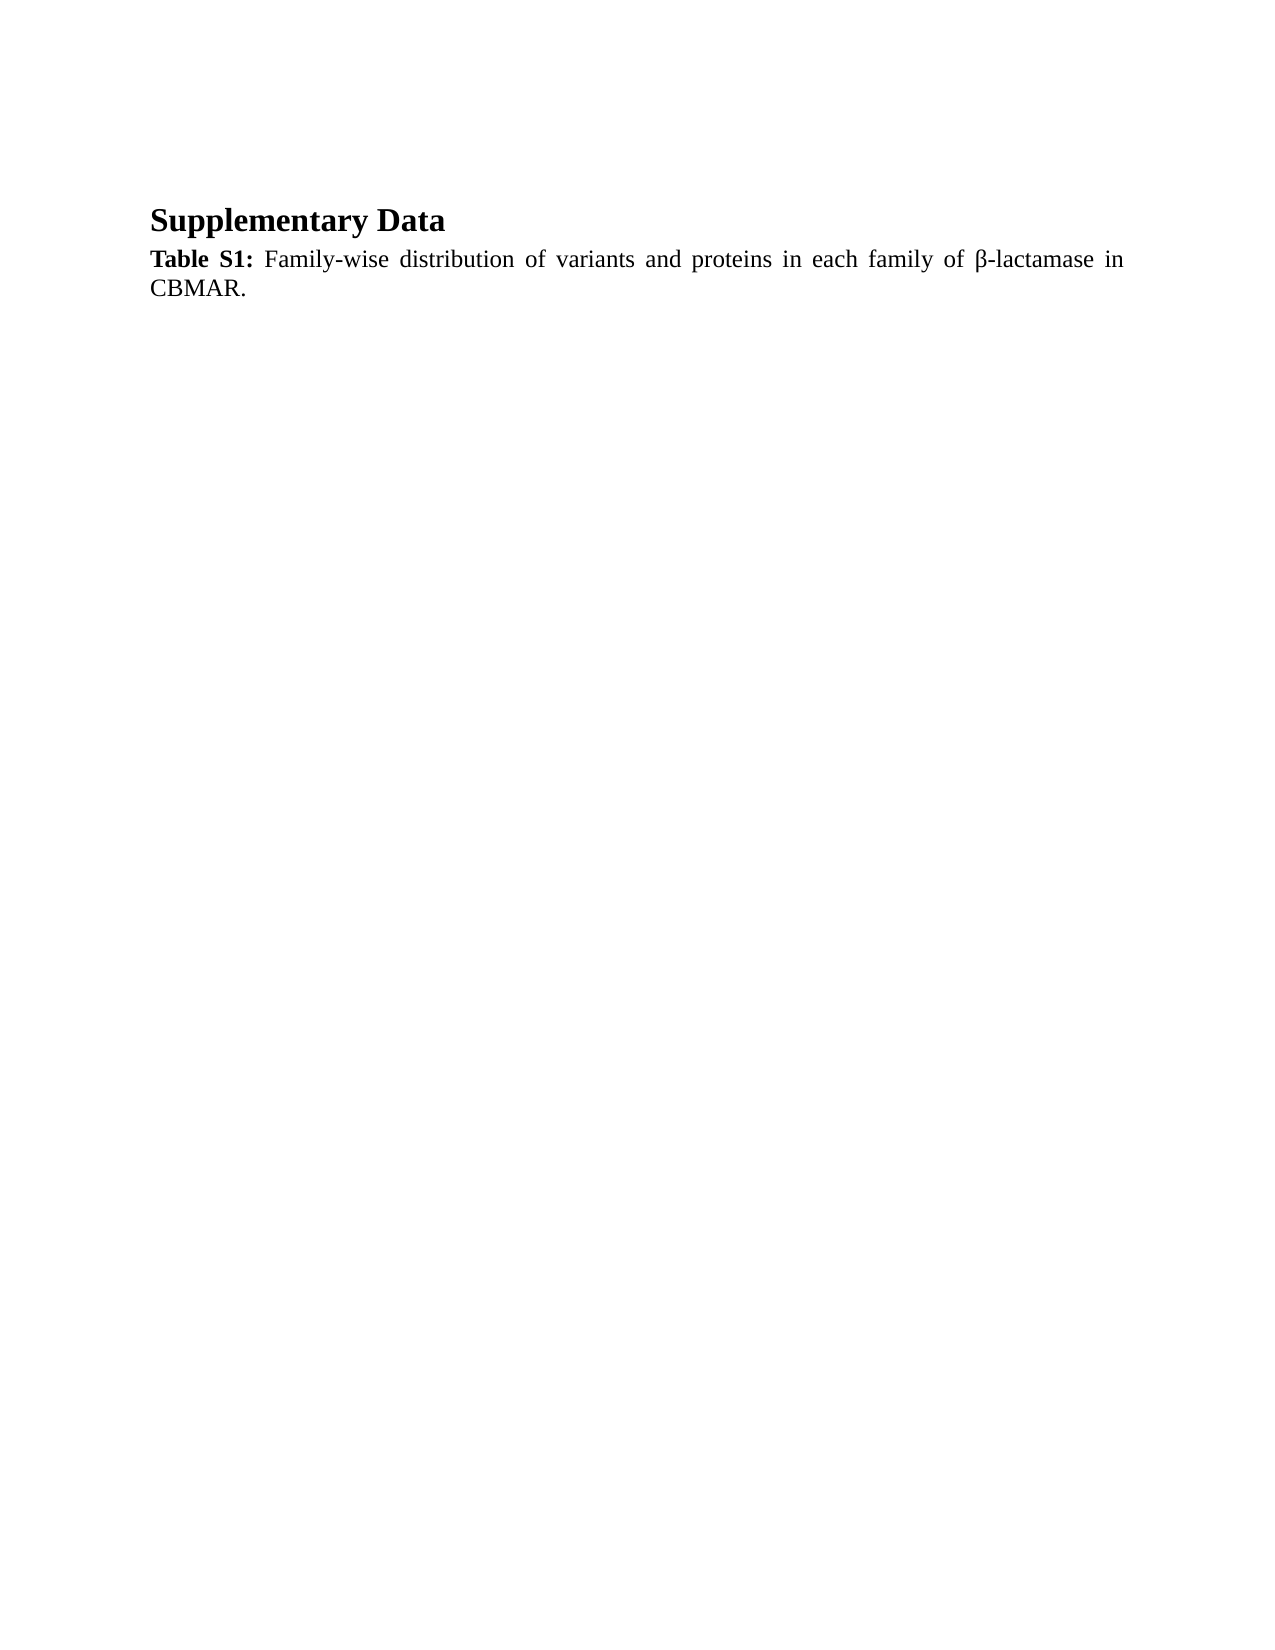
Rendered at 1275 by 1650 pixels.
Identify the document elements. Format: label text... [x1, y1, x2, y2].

text Table S1: Family-wise distribution of variants and proteins in each family of β-lactamase in CBMAR. [150, 244, 1125, 302]
subtitle Supplementary Data [150, 200, 1125, 238]
